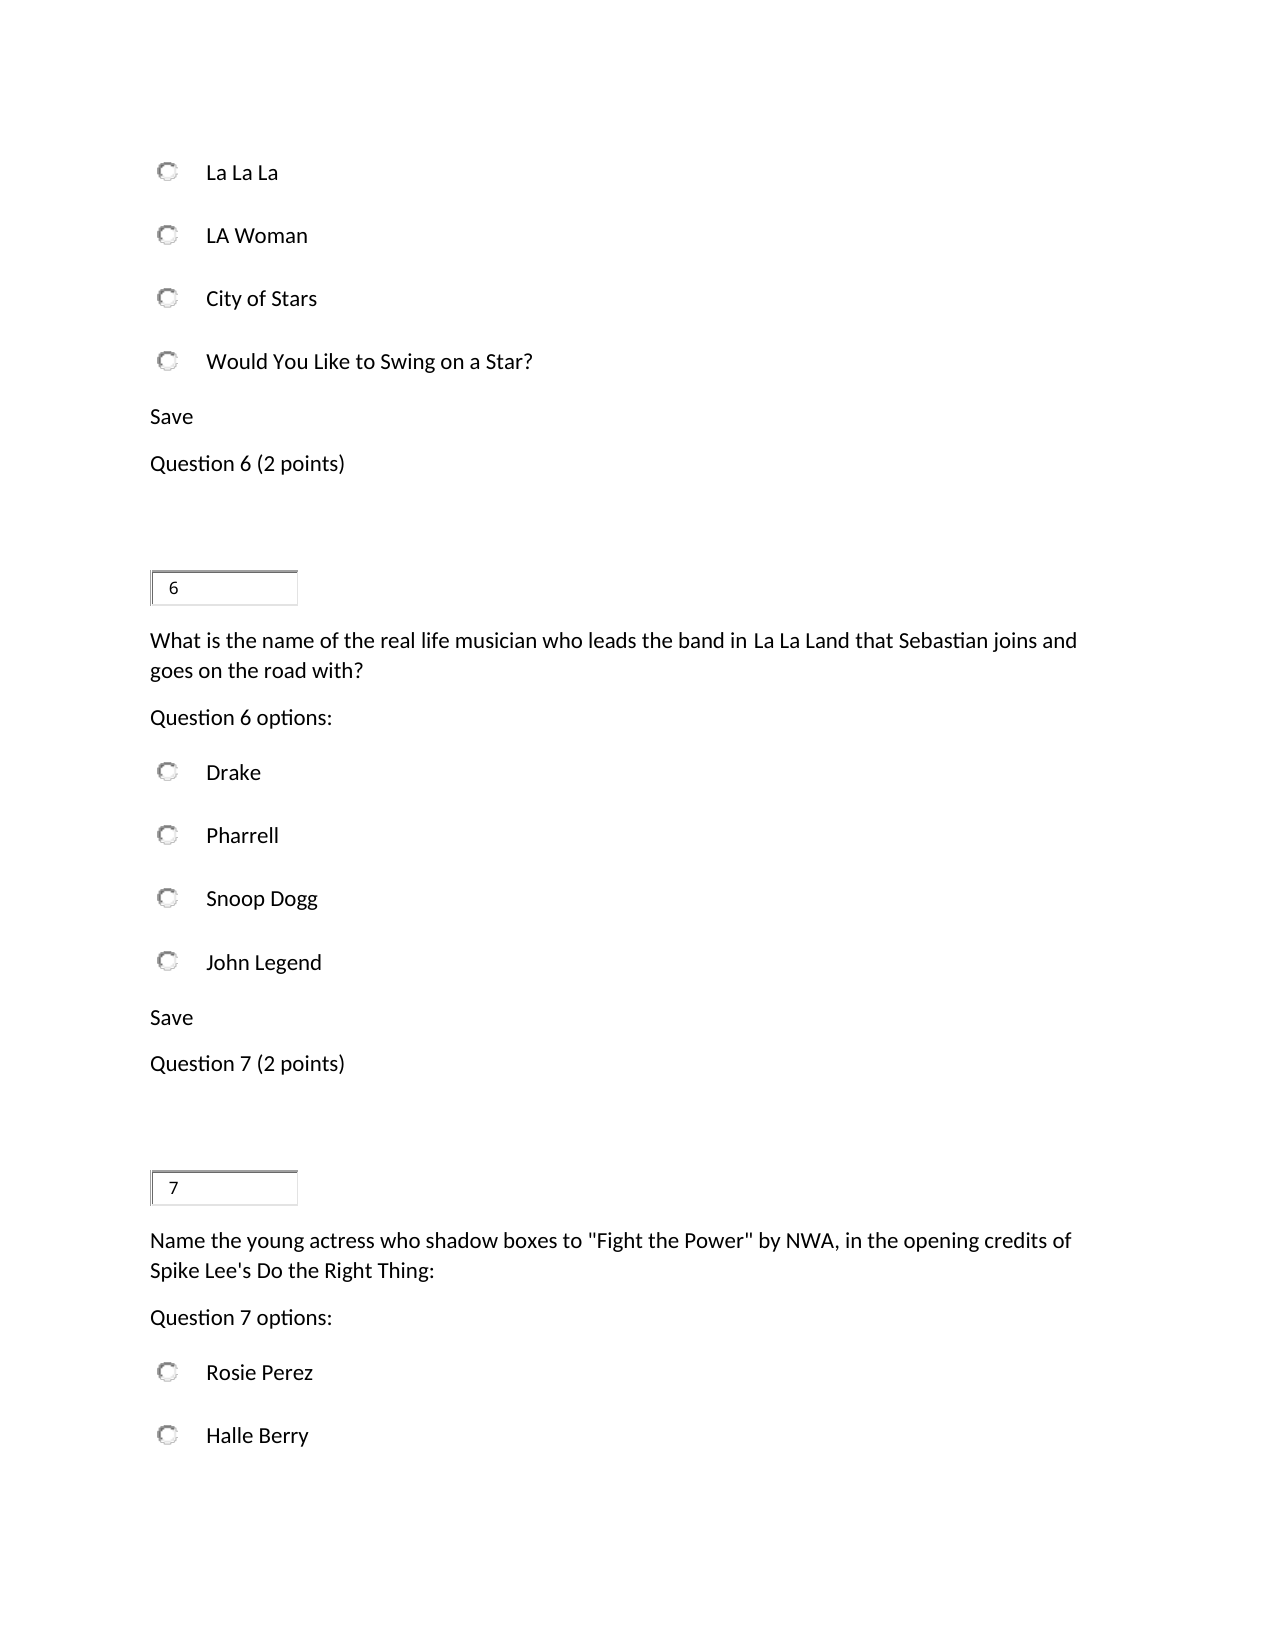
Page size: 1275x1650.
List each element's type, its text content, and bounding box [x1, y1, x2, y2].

table_cell Pharrell [202, 813, 1125, 876]
table_cell [150, 276, 202, 339]
table_cell [150, 213, 202, 276]
table_header Rosie Perez [202, 1350, 1125, 1413]
table_cell Halle Berry [202, 1413, 1125, 1476]
table_cell [150, 876, 202, 939]
table_cell [150, 339, 202, 402]
table_header [150, 750, 202, 813]
table_cell Would You Like to Swing on a Star? [202, 339, 1125, 402]
table_header Drake [202, 750, 1125, 813]
table_header [150, 150, 202, 213]
text Name the young actress who shadow boxes to "Fight the Power" by NWA, in the opening credits of Spike Lee's Do the Right Thing: [150, 1226, 1125, 1284]
table_header La La La [202, 150, 1125, 213]
table_cell LA Woman [202, 213, 1125, 276]
text Question 7 (2 points) [150, 1049, 1125, 1077]
table_header [150, 1350, 202, 1413]
text Question 6 options: [150, 703, 1125, 731]
table_cell [150, 1413, 202, 1476]
table_cell City of Stars [202, 276, 1125, 339]
text Save [150, 1003, 1125, 1031]
text What is the name of the real life musician who leads the band in La La Land that Sebastian joins and goes on the road with? [150, 626, 1125, 684]
text Question 6 (2 points) [150, 449, 1125, 477]
text Save [150, 402, 1125, 431]
table_cell [150, 813, 202, 876]
text Question 7 options: [150, 1303, 1125, 1331]
table_cell Snoop Dogg [202, 876, 1125, 939]
table_cell John Legend [202, 940, 1125, 1003]
table_cell [150, 940, 202, 1003]
